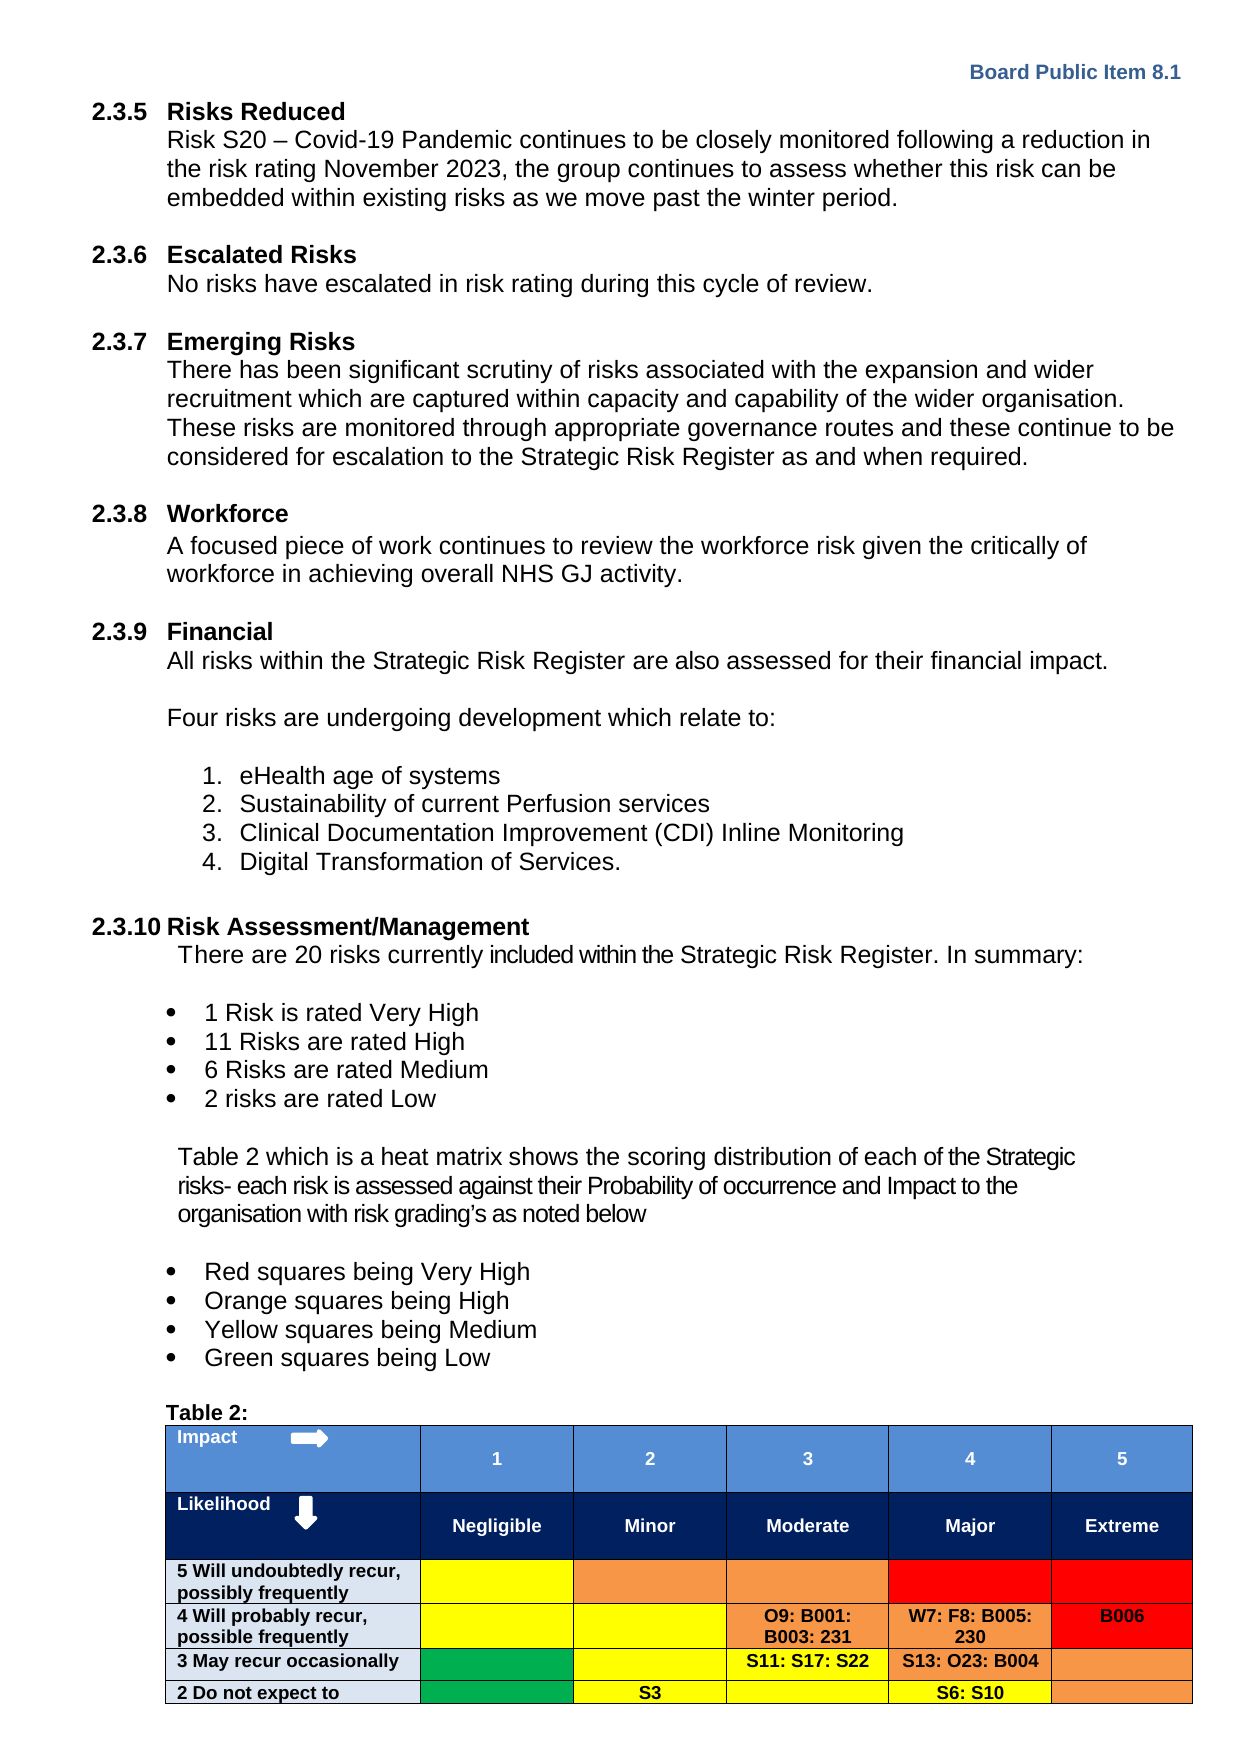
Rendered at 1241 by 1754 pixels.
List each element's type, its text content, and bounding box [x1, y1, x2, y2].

table_cell [1052, 1560, 1192, 1603]
list Red squares being Very High [167, 1257, 1093, 1286]
table_cell Negligible [421, 1493, 573, 1559]
table_cell S3 [574, 1681, 726, 1703]
table_cell S13: O23: B004 [889, 1649, 1051, 1680]
table_header 2 [574, 1426, 726, 1492]
text Four risks are undergoing development which relate to: [92, 703, 1112, 732]
list Sustainability of current Perfusion services [202, 789, 1112, 818]
subtitle Risk Assessment/Management [92, 911, 1181, 940]
table_cell Major [889, 1493, 1051, 1559]
table_cell S6: S10 [889, 1681, 1051, 1703]
text Table 2: [166, 1399, 1127, 1425]
list 11 Risks are rated High [167, 1027, 1093, 1055]
table_cell O9: B001: B003: 231 [727, 1604, 888, 1648]
table_cell B006 [1052, 1604, 1192, 1648]
table_cell [421, 1649, 573, 1680]
subtitle Workforce [92, 499, 1181, 528]
table_cell [727, 1560, 888, 1603]
table_cell Minor [574, 1493, 726, 1559]
text There are 20 risks currently included within the Strategic Risk Register. In summary: [177, 940, 1093, 969]
table_cell [574, 1604, 726, 1648]
table_cell [1052, 1649, 1192, 1680]
table_header 4 [889, 1426, 1051, 1492]
table_cell [421, 1681, 573, 1703]
table_cell 3 May recur occasionally [166, 1649, 420, 1680]
table_cell 4 Will probably recur, possible frequently [166, 1604, 420, 1648]
text No risks have escalated in risk rating during this cycle of review. [92, 269, 1181, 298]
list Digital Transformation of Services. [202, 847, 1112, 876]
subtitle A focused piece of work continues to review the workforce risk given the critically of workforce in achieving overall NHS GJ activity. [167, 531, 1181, 588]
table_cell W7: F8: B005: 230 [889, 1604, 1051, 1648]
table_cell Extreme [1052, 1493, 1192, 1559]
table_cell 5 Will undoubtedly recur, possibly frequently [166, 1560, 420, 1603]
table_cell Likelihood [166, 1493, 420, 1559]
text There has been significant scrutiny of risks associated with the expansion and wider recruitment which are captured within capacity and capability of the wider organisation. These risks are monitored through appropriate governance routes and these continue to be considered for escalation to the Strategic Risk Register as and when required. [167, 355, 1181, 470]
list Clinical Documentation Improvement (CDI) Inline Monitoring [202, 818, 1112, 847]
table_cell S11: S17: S22 [727, 1649, 888, 1680]
list 2 risks are rated Low [167, 1084, 1093, 1113]
list Emerging Risks [92, 327, 1181, 355]
table_cell [574, 1649, 726, 1680]
list 6 Risks are rated Medium [167, 1055, 1093, 1084]
table_header 1 [421, 1426, 573, 1492]
text All risks within the Strategic Risk Register are also assessed for their financial impact. [92, 646, 1181, 674]
list Risk S20 – Covid-19 Pandemic continues to be closely monitored following a reduction in the risk rating November 2023, the group continues to assess whether this risk can be embedded within existing risks as we move past the winter period. [167, 125, 1181, 212]
table_header 3 [727, 1426, 888, 1492]
list Escalated Risks [92, 240, 1181, 269]
table_cell [889, 1560, 1051, 1603]
table_cell [1052, 1681, 1192, 1703]
subtitle Financial [92, 617, 1181, 646]
text Table 2 which is a heat matrix shows the scoring distribution of each of the Strategic risks- each risk is assessed against their Probability of occurrence and Impact to the organisation with risk grading’s as noted below [177, 1142, 1093, 1228]
subtitle Risks Reduced [92, 97, 1181, 125]
table_cell [574, 1560, 726, 1603]
table_cell [421, 1560, 573, 1603]
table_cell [166, 1681, 420, 1703]
list Green squares being Low [167, 1343, 1093, 1372]
list eHealth age of systems [202, 761, 1112, 789]
table_header Impact [166, 1426, 420, 1492]
list 1 Risk is rated Very High [167, 998, 1093, 1027]
table_header 5 [1052, 1426, 1192, 1492]
list Yellow squares being Medium [167, 1314, 1093, 1343]
table_cell [421, 1604, 573, 1648]
table_cell [727, 1681, 888, 1703]
list Orange squares being High [167, 1286, 1093, 1314]
table_cell Moderate [727, 1493, 888, 1559]
